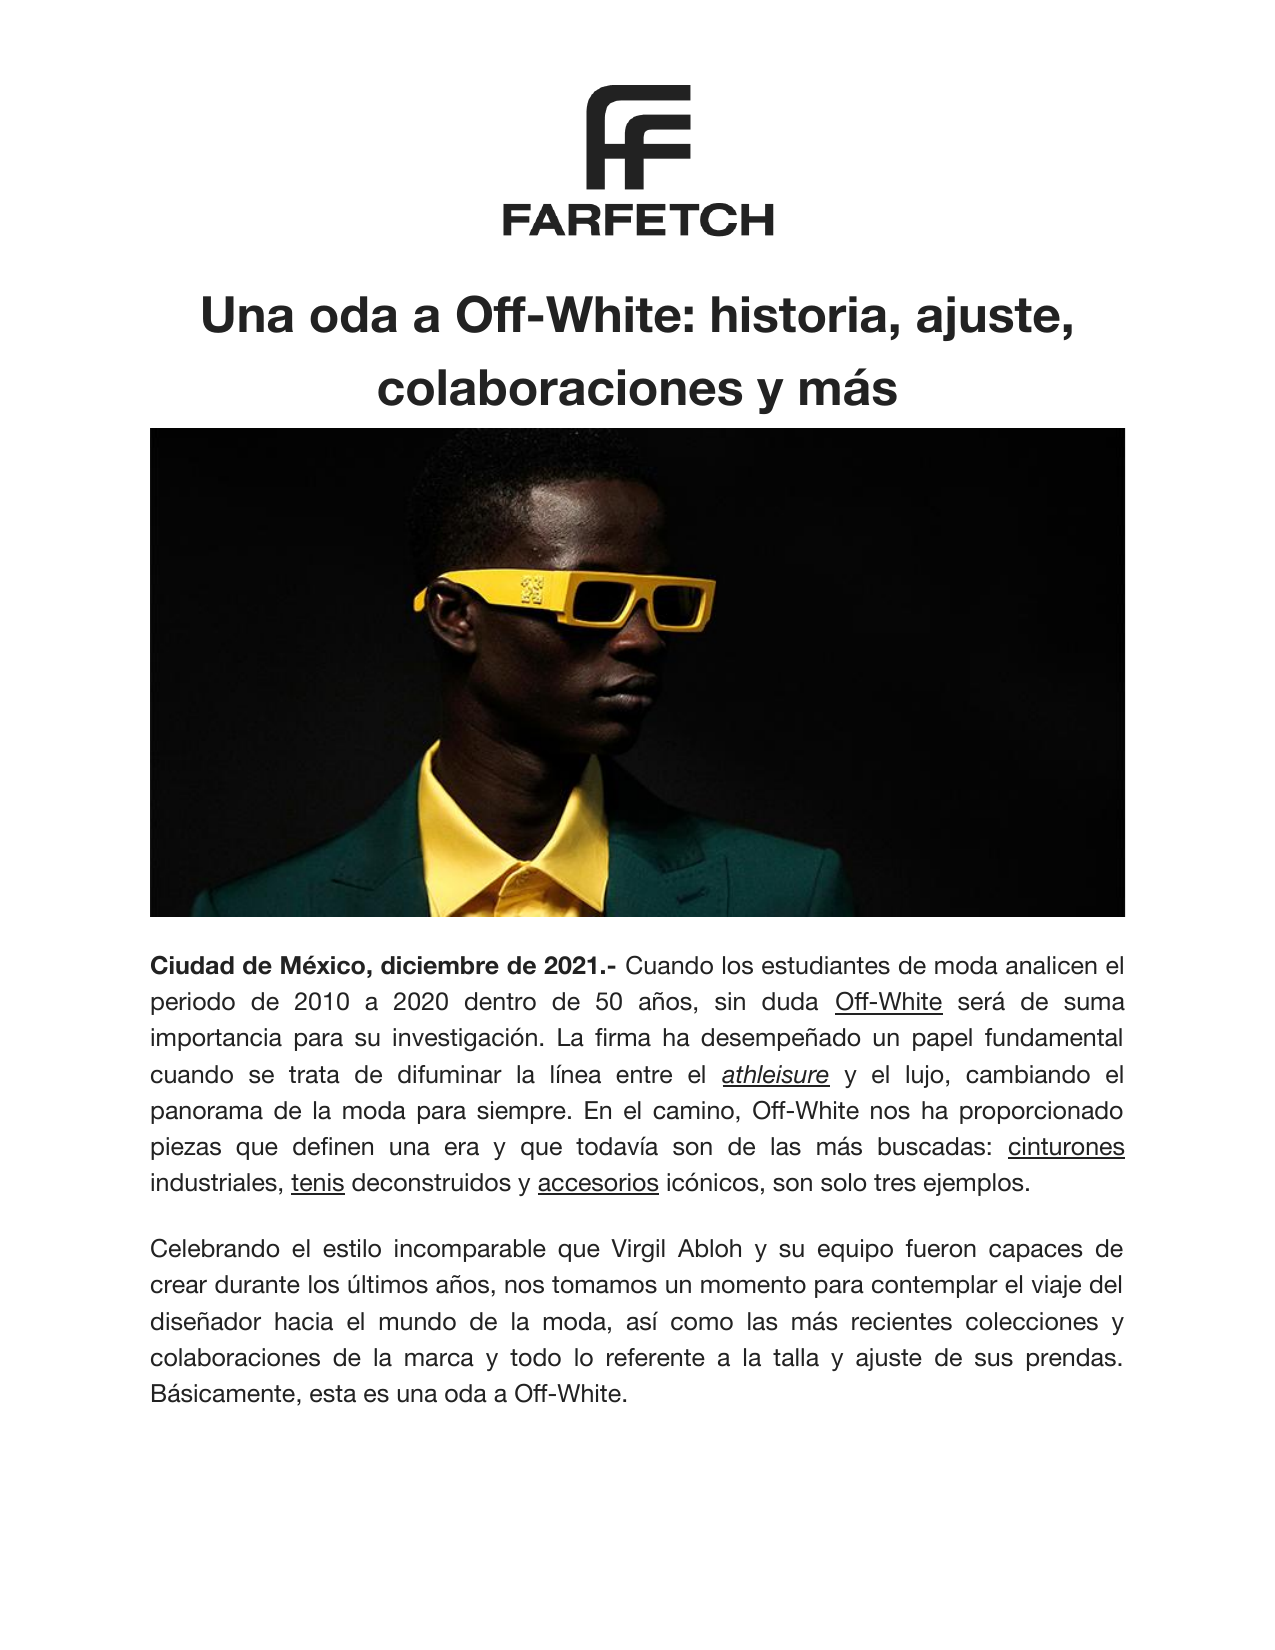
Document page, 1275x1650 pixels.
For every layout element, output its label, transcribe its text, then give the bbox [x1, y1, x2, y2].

picture [150, 428, 1125, 917]
text Ciudad de México, diciembre de 2021.- Cuando los estudiantes de moda analicen el periodo de 2010 a 2020 dentro de 50 años, sin duda Off-White será de suma importancia para su investigación. La firma ha desempeñado un papel fundamental cuando se trata de difuminar la línea entre el athleisure y el lujo, cambiando el panorama de la moda para siempre. En el camino, Off-White nos ha proporcionado piezas que definen una era y que todavía son de las más buscadas: cinturones industriales, tenis deconstruidos y accesorios icónicos, son solo tres ejemplos. [150, 950, 1125, 1198]
text Una oda a Off-White: historia, ajuste, colaboraciones y más [150, 284, 1125, 419]
picture [486, 75, 789, 250]
text Celebrando el estilo incomparable que Virgil Abloh y su equipo fueron capaces de crear durante los últimos años, nos tomamos un momento para contemplar el viaje del diseñador hacia el mundo de la moda, así como las más recientes colecciones y colaboraciones de la marca y todo lo referente a la talla y ajuste de sus prendas. Básicamente, esta es una oda a Off-White. [150, 1233, 1125, 1409]
